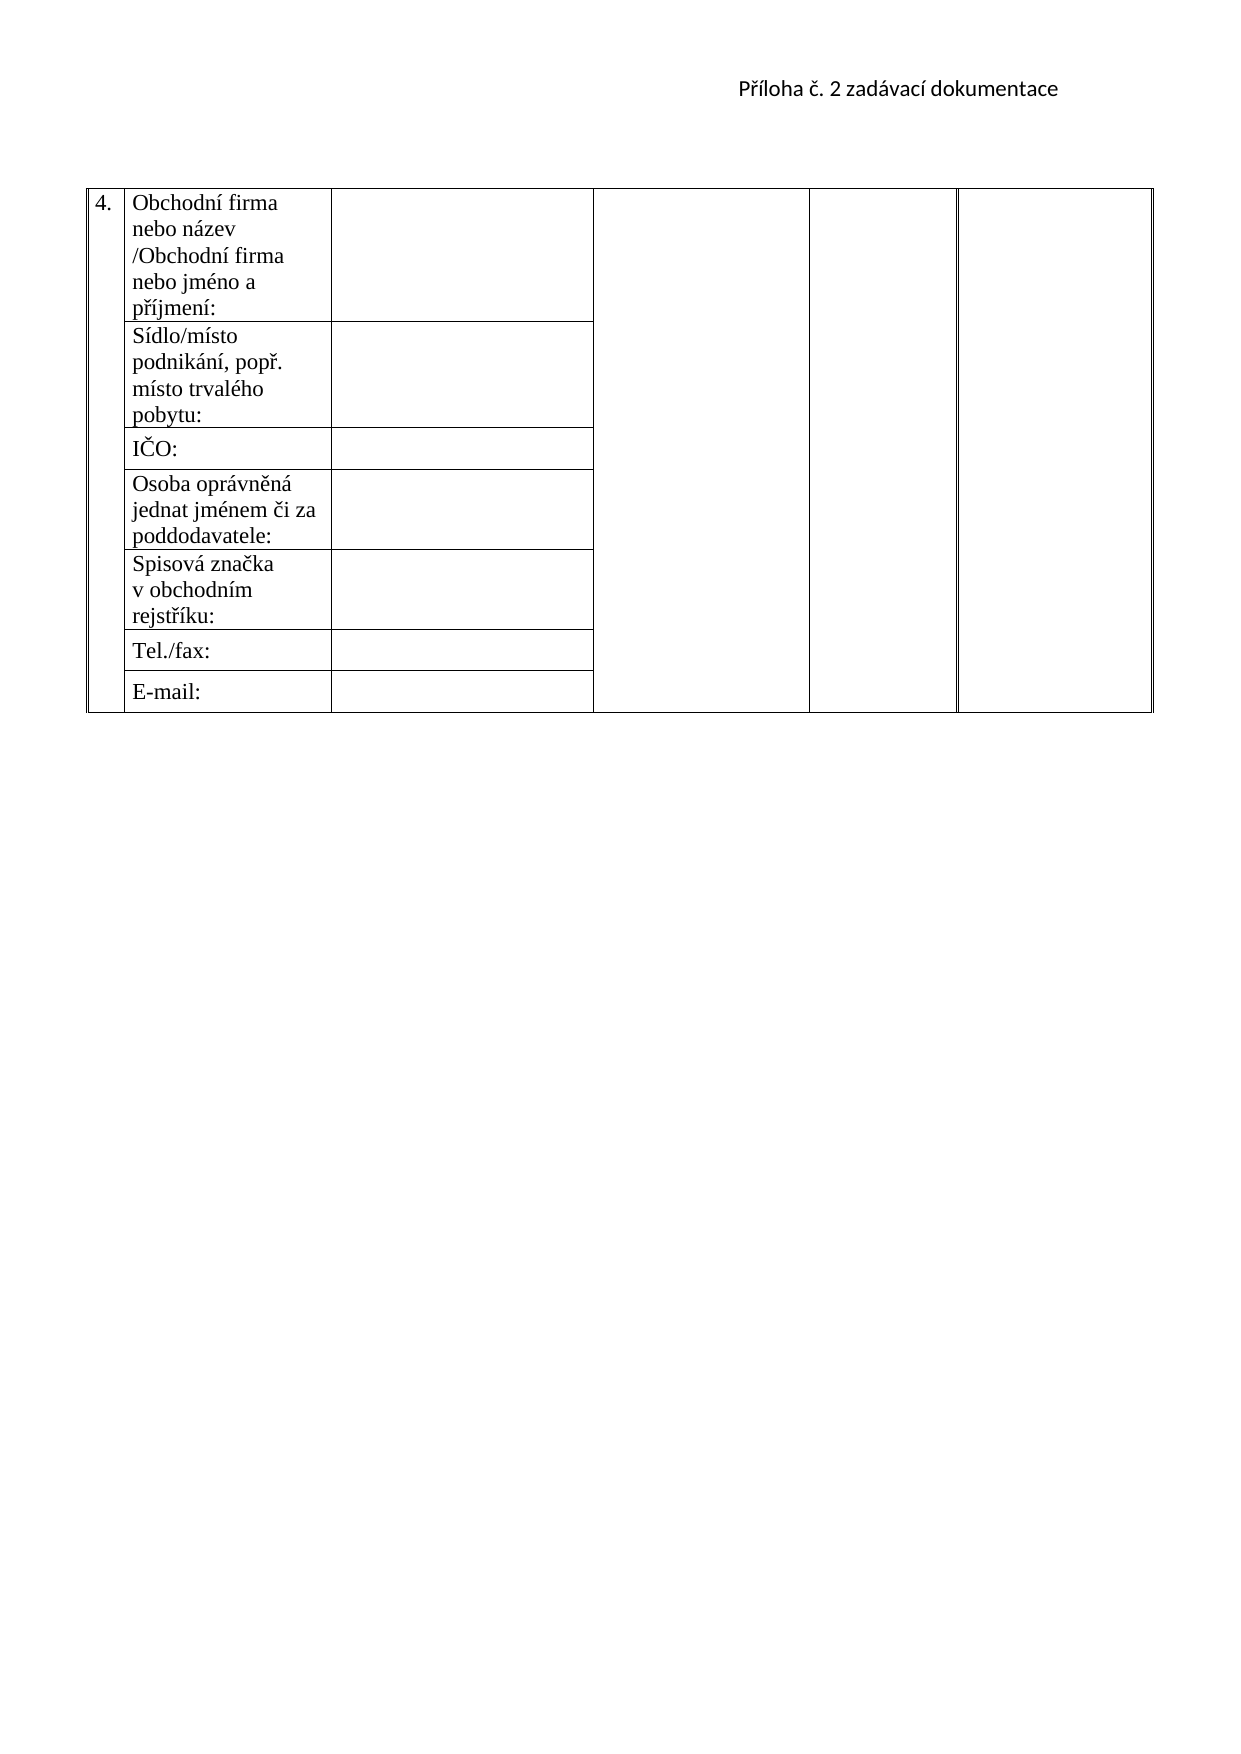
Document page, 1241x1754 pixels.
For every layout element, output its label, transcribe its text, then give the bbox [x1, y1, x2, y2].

table_cell Spisová značka v obchodním rejstříku: [125, 550, 331, 629]
table_cell [332, 550, 593, 629]
table_cell IČO: [125, 428, 331, 469]
table_cell [810, 189, 956, 712]
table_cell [125, 470, 331, 549]
table_cell [332, 470, 593, 549]
table_cell [332, 671, 593, 712]
table_cell [332, 189, 593, 321]
table_cell [332, 322, 593, 427]
table_cell Obchodní firma nebo název /Obchodní firma nebo jméno a příjmení: [125, 189, 331, 321]
table_cell Tel./fax: [125, 630, 331, 670]
table_cell [959, 189, 1151, 712]
table_cell 4. [89, 189, 124, 712]
table_cell [594, 189, 809, 712]
table_cell [332, 630, 593, 670]
table_cell E-mail: [125, 671, 331, 712]
table_cell [332, 428, 593, 469]
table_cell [125, 322, 331, 427]
